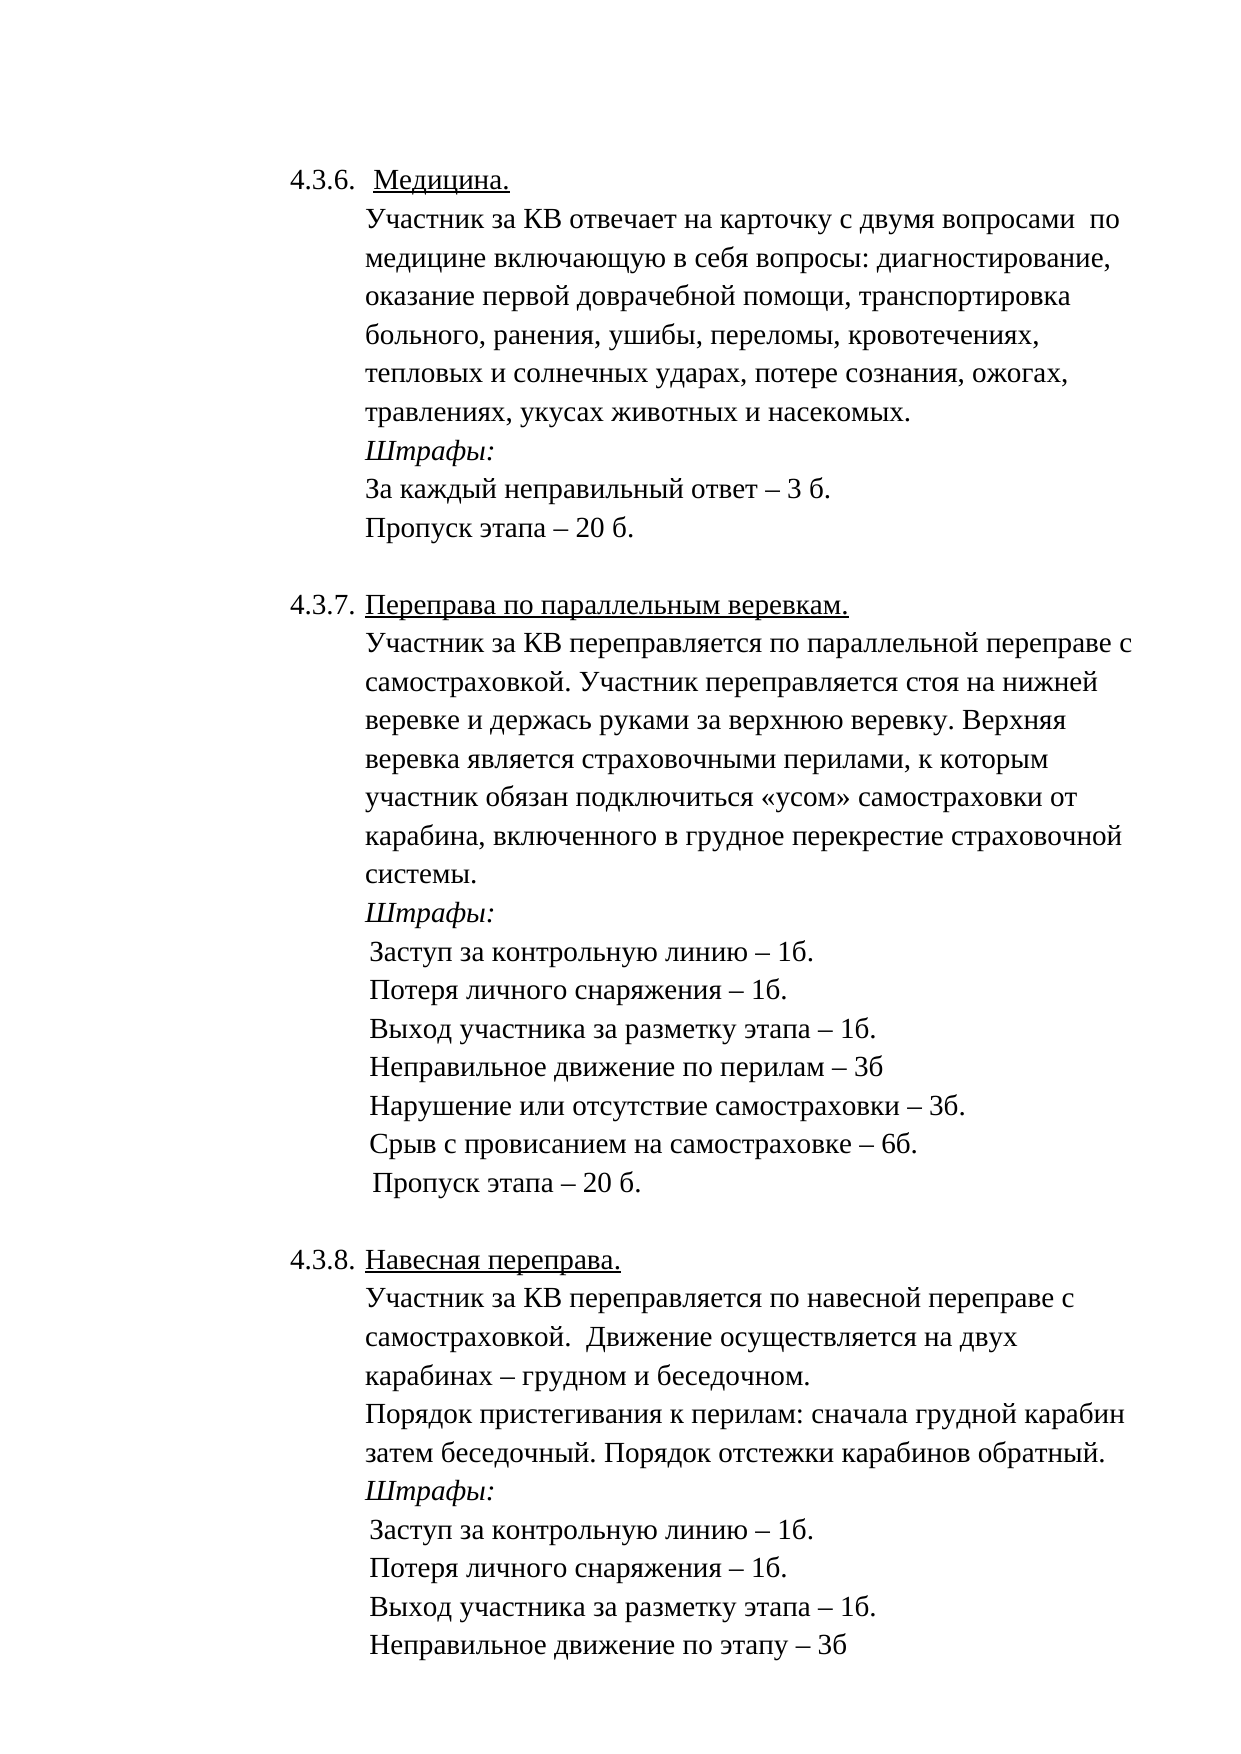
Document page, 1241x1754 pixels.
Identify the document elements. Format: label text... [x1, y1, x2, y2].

list Пропуск этапа – 20 б. [365, 510, 1152, 543]
list Участник за КВ переправляется по навесной переправе с самостраховкой. Движение осуществляется на двух карабинах – грудном и беседочном. [365, 1281, 1152, 1391]
list Штрафы: [365, 895, 1152, 929]
list Участник за КВ отвечает на карточку с двумя вопросами по медицине включающую в себя вопросы: диагностирование, оказание первой доврачебной помощи, транспортировка больного, ранения, ушибы, переломы, кровотечениях, тепловых и солнечных ударах, потере сознания, ожогах, травлениях, укусах животных и насекомых. [365, 201, 1152, 428]
text Неправильное движение по перилам – 3б [369, 1049, 1152, 1083]
text Срыв с провисанием на самостраховке – 6б. [369, 1126, 1152, 1160]
text Заступ за контрольную линию – 1б. [369, 1512, 1152, 1545]
list Переправа по параллельным веревкам. [290, 587, 1152, 620]
text Потеря личного снаряжения – 1б. [369, 1550, 1152, 1584]
list Пропуск этапа – 20 б. [365, 1165, 1152, 1198]
list Навесная переправа. [290, 1242, 1152, 1276]
text Нарушение или отсутствие самостраховки – 3б. [369, 1088, 1152, 1121]
text Потеря личного снаряжения – 1б. [369, 972, 1152, 1006]
list За каждый неправильный ответ – 3 б. [365, 471, 1152, 505]
list Участник за КВ переправляется по параллельной переправе с самостраховкой. Участник переправляется стоя на нижней веревке и держась руками за верхнюю веревку. Верхняя веревка является страховочными перилами, к которым участник обязан подключиться «усом» самостраховки от карабина, включенного в грудное перекрестие страховочной системы. [365, 625, 1152, 890]
list Порядок пристегивания к перилам: сначала грудной карабин затем беседочный. Порядок отстежки карабинов обратный. [365, 1396, 1152, 1468]
list Штрафы: [365, 1473, 1152, 1507]
list Штрафы: [365, 433, 1152, 466]
list Медицина. [290, 162, 1152, 196]
text Неправильное движение по этапу – 3б [369, 1627, 1152, 1661]
text Выход участника за разметку этапа – 1б. [369, 1011, 1152, 1044]
text Выход участника за разметку этапа – 1б. [369, 1589, 1152, 1622]
text Заступ за контрольную линию – 1б. [369, 934, 1152, 967]
